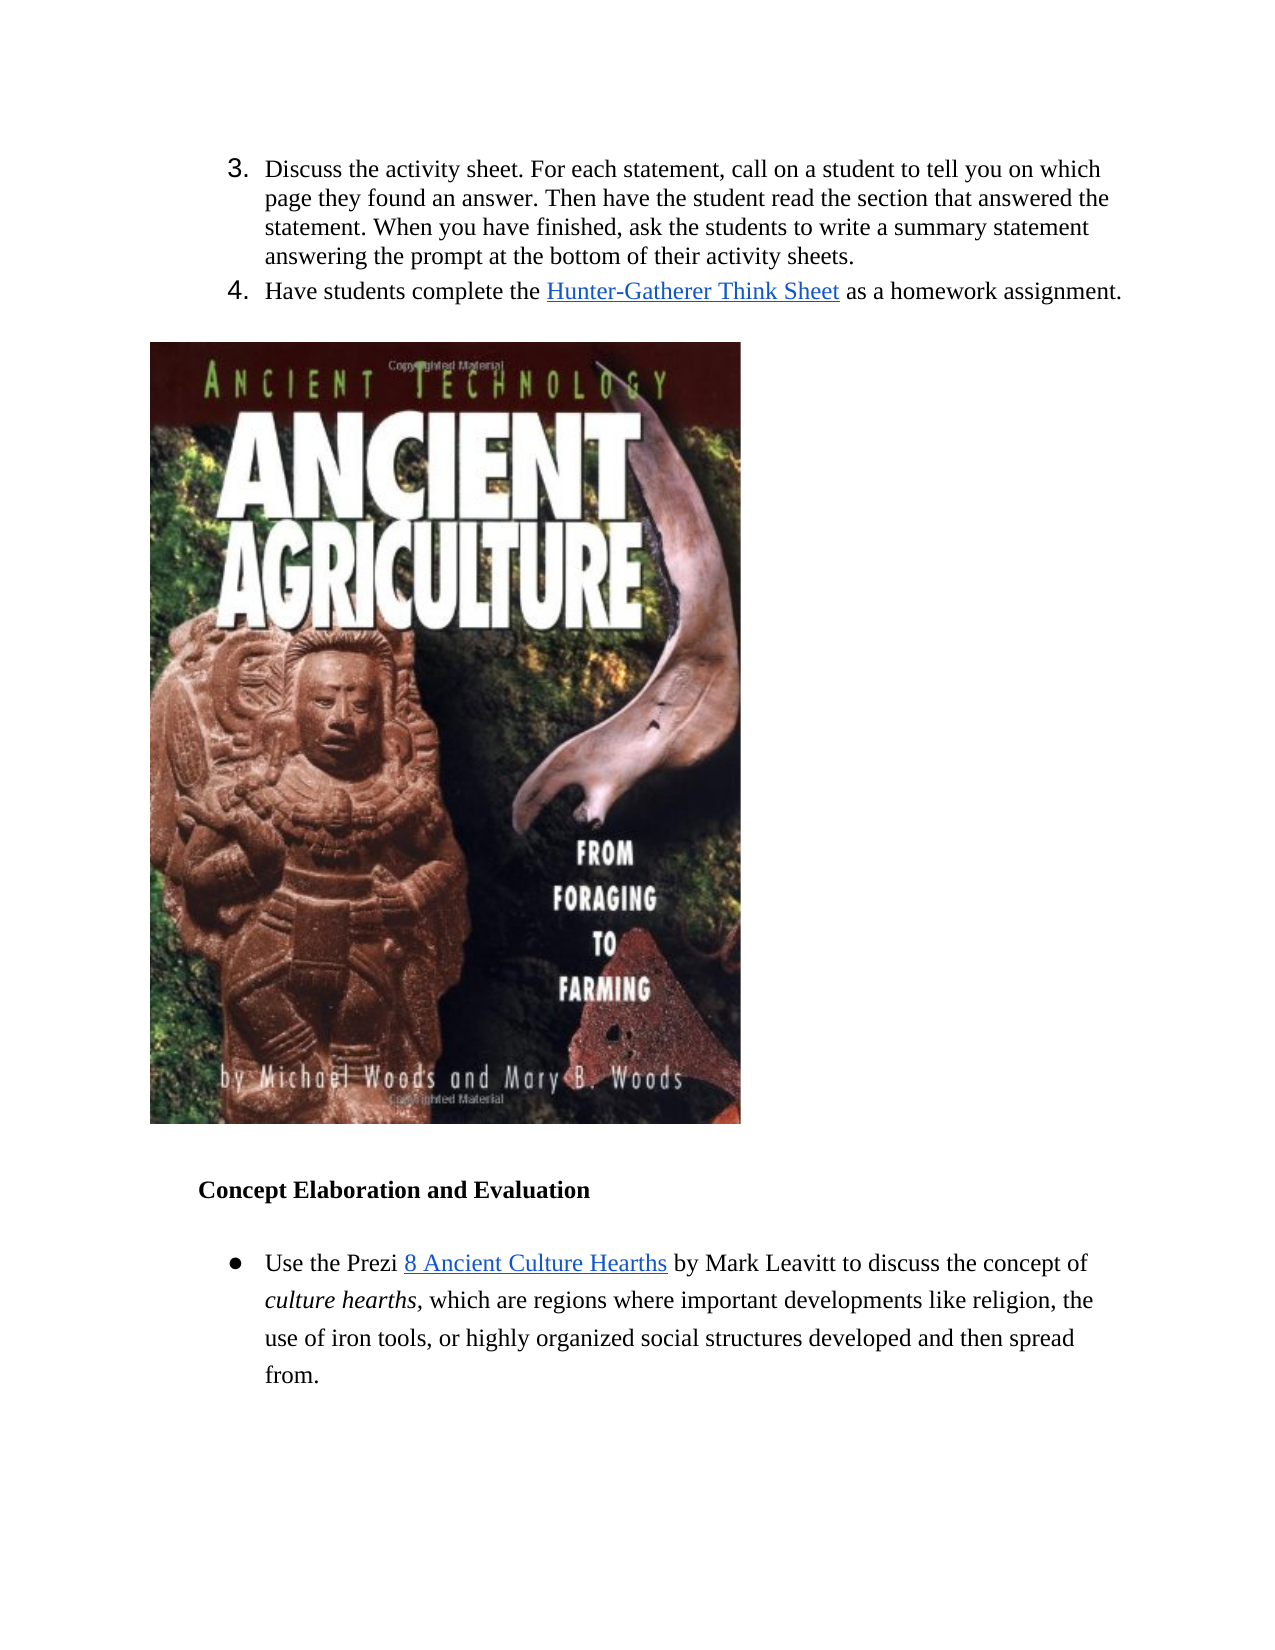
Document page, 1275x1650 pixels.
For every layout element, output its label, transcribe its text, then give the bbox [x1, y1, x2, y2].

picture [150, 342, 741, 1124]
list Discuss the activity sheet. For each statement, call on a student to tell you on which page they found an answer. Then have the student read the section that answered the statement. When you have finished, ask the students to write a summary statement answering the prompt at the bottom of their activity sheets. [227, 150, 1125, 272]
list Have students complete the Hunter-Gatherer Think Sheet as a homework assignment. [227, 272, 1125, 307]
text Concept Elaboration and Evaluation [198, 1175, 1102, 1204]
list Use the Prezi 8 Ancient Culture Hearths by Mark Leavitt to discuss the concept of culture hearths, which are regions where important developments like religion, the use of iron tools, or highly organized social structures developed and then spread from. [227, 1243, 1125, 1391]
